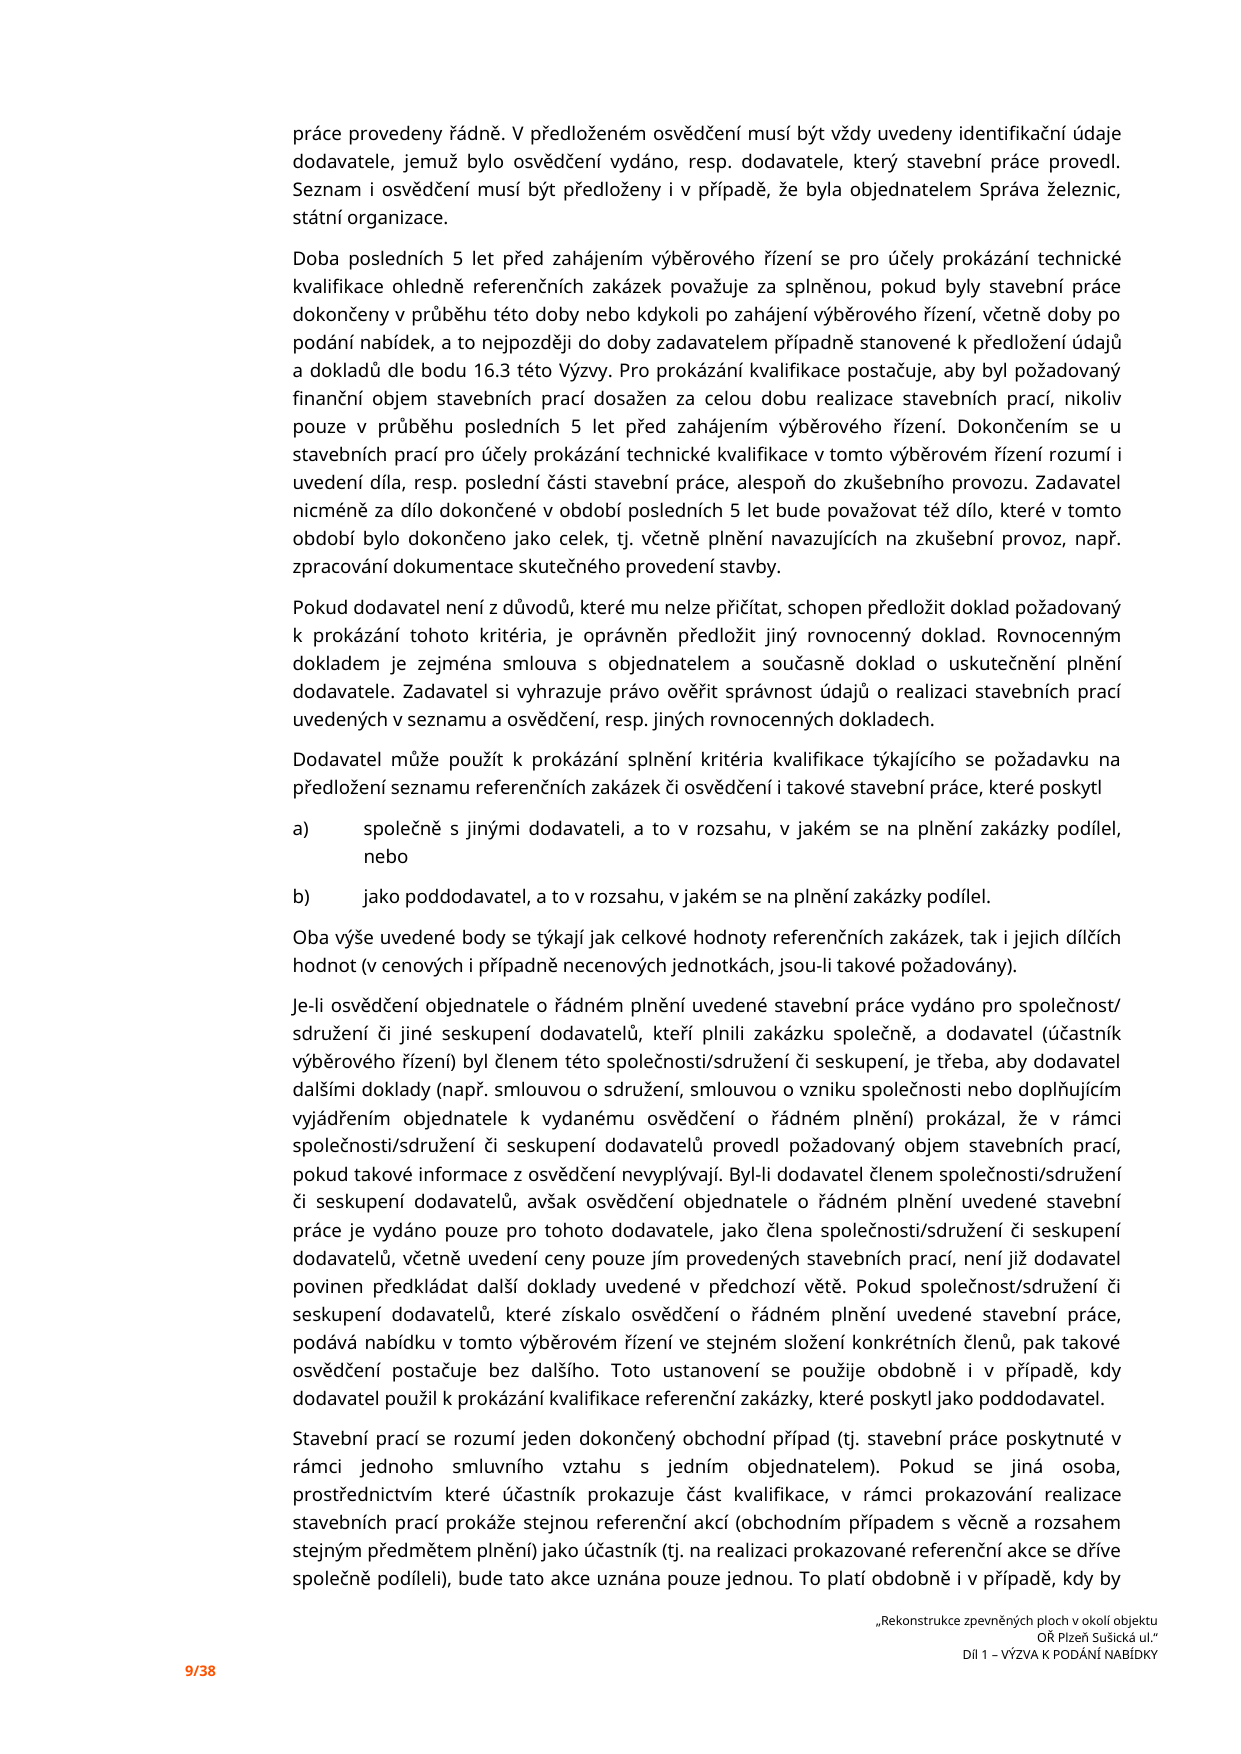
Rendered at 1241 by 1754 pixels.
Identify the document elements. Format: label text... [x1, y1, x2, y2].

text Dodavatel může použít k prokázání splnění kritéria kvalifikace týkajícího se požadavku na předložení seznamu referenčních zakázek či osvědčení i takové stavební práce, které poskytl [292, 747, 1122, 800]
text Doba posledních 5 let před zahájením výběrového řízení se pro účely prokázání technické kvalifikace ohledně referenčních zakázek považuje za splněnou, pokud byly stavební práce dokončeny v průběhu této doby nebo kdykoli po zahájení výběrového řízení, včetně doby po podání nabídek, a to nejpozději do doby zadavatelem případně stanovené k předložení údajů a dokladů dle bodu 16.3 této Výzvy. Pro prokázání kvalifikace postačuje, aby byl požadovaný finanční objem stavebních prací dosažen za celou dobu realizace stavebních prací, nikoliv pouze v průběhu posledních 5 let před zahájením výběrového řízení. Dokončením se u stavebních prací pro účely prokázání technické kvalifikace v tomto výběrovém řízení rozumí i uvedení díla, resp. poslední části stavební práce, alespoň do zkušebního provozu. Zadavatel nicméně za dílo dokončené v období posledních 5 let bude považovat též dílo, které v tomto období bylo dokončeno jako celek, tj. včetně plnění navazujících na zkušební provoz, např. zpracování dokumentace skutečného provedení stavby. [292, 245, 1122, 579]
text Oba výše uvedené body se týkají jak celkové hodnoty referenčních zakázek, tak i jejich dílčích hodnot (v cenových i případně necenových jednotkách, jsou-li takové požadovány). [292, 924, 1122, 978]
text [292, 1426, 1122, 1591]
text a) společně s jinými dodavateli, a to v rozsahu, v jakém se na plnění zakázky podílel, nebo [292, 815, 1122, 869]
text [292, 121, 1122, 230]
text Je-li osvědčení objednatele o řádném plnění uvedené stavební práce vydáno pro společnost/ sdružení či jiné seskupení dodavatelů, kteří plnili zakázku společně, a dodavatel (účastník výběrového řízení) byl členem této společnosti/sdružení či seskupení, je třeba, aby dodavatel dalšími doklady (např. smlouvou o sdružení, smlouvou o vzniku společnosti nebo doplňujícím vyjádřením objednatele k vydanému osvědčení o řádném plnění) prokázal, že v rámci společnosti/sdružení či seskupení dodavatelů provedl požadovaný objem stavebních prací, pokud takové informace z osvědčení nevyplývají. Byl-li dodavatel členem společnosti/sdružení či seskupení dodavatelů, avšak osvědčení objednatele o řádném plnění uvedené stavební práce je vydáno pouze pro tohoto dodavatele, jako člena společnosti/sdružení či seskupení dodavatelů, včetně uvedení ceny pouze jím provedených stavebních prací, není již dodavatel povinen předkládat další doklady uvedené v předchozí větě. Pokud společnost/sdružení či seskupení dodavatelů, které získalo osvědčení o řádném plnění uvedené stavební práce, podává nabídku v tomto výběrovém řízení ve stejném složení konkrétních členů, pak takové osvědčení postačuje bez dalšího. Toto ustanovení se použije obdobně i v případě, kdy dodavatel použil k prokázání kvalifikace referenční zakázky, které poskytl jako poddodavatel. [292, 993, 1122, 1411]
text b) jako poddodavatel, a to v rozsahu, v jakém se na plnění zakázky podílel. [292, 884, 1122, 909]
text Pokud dodavatel není z důvodů, které mu nelze přičítat, schopen předložit doklad požadovaný k prokázání tohoto kritéria, je oprávněn předložit jiný rovnocenný doklad. Rovnocenným dokladem je zejména smlouva s objednatelem a současně doklad o uskutečnění plnění dodavatele. Zadavatel si vyhrazuje právo ověřit správnost údajů o realizaci stavebních prací uvedených v seznamu a osvědčení, resp. jiných rovnocenných dokladech. [292, 594, 1122, 732]
